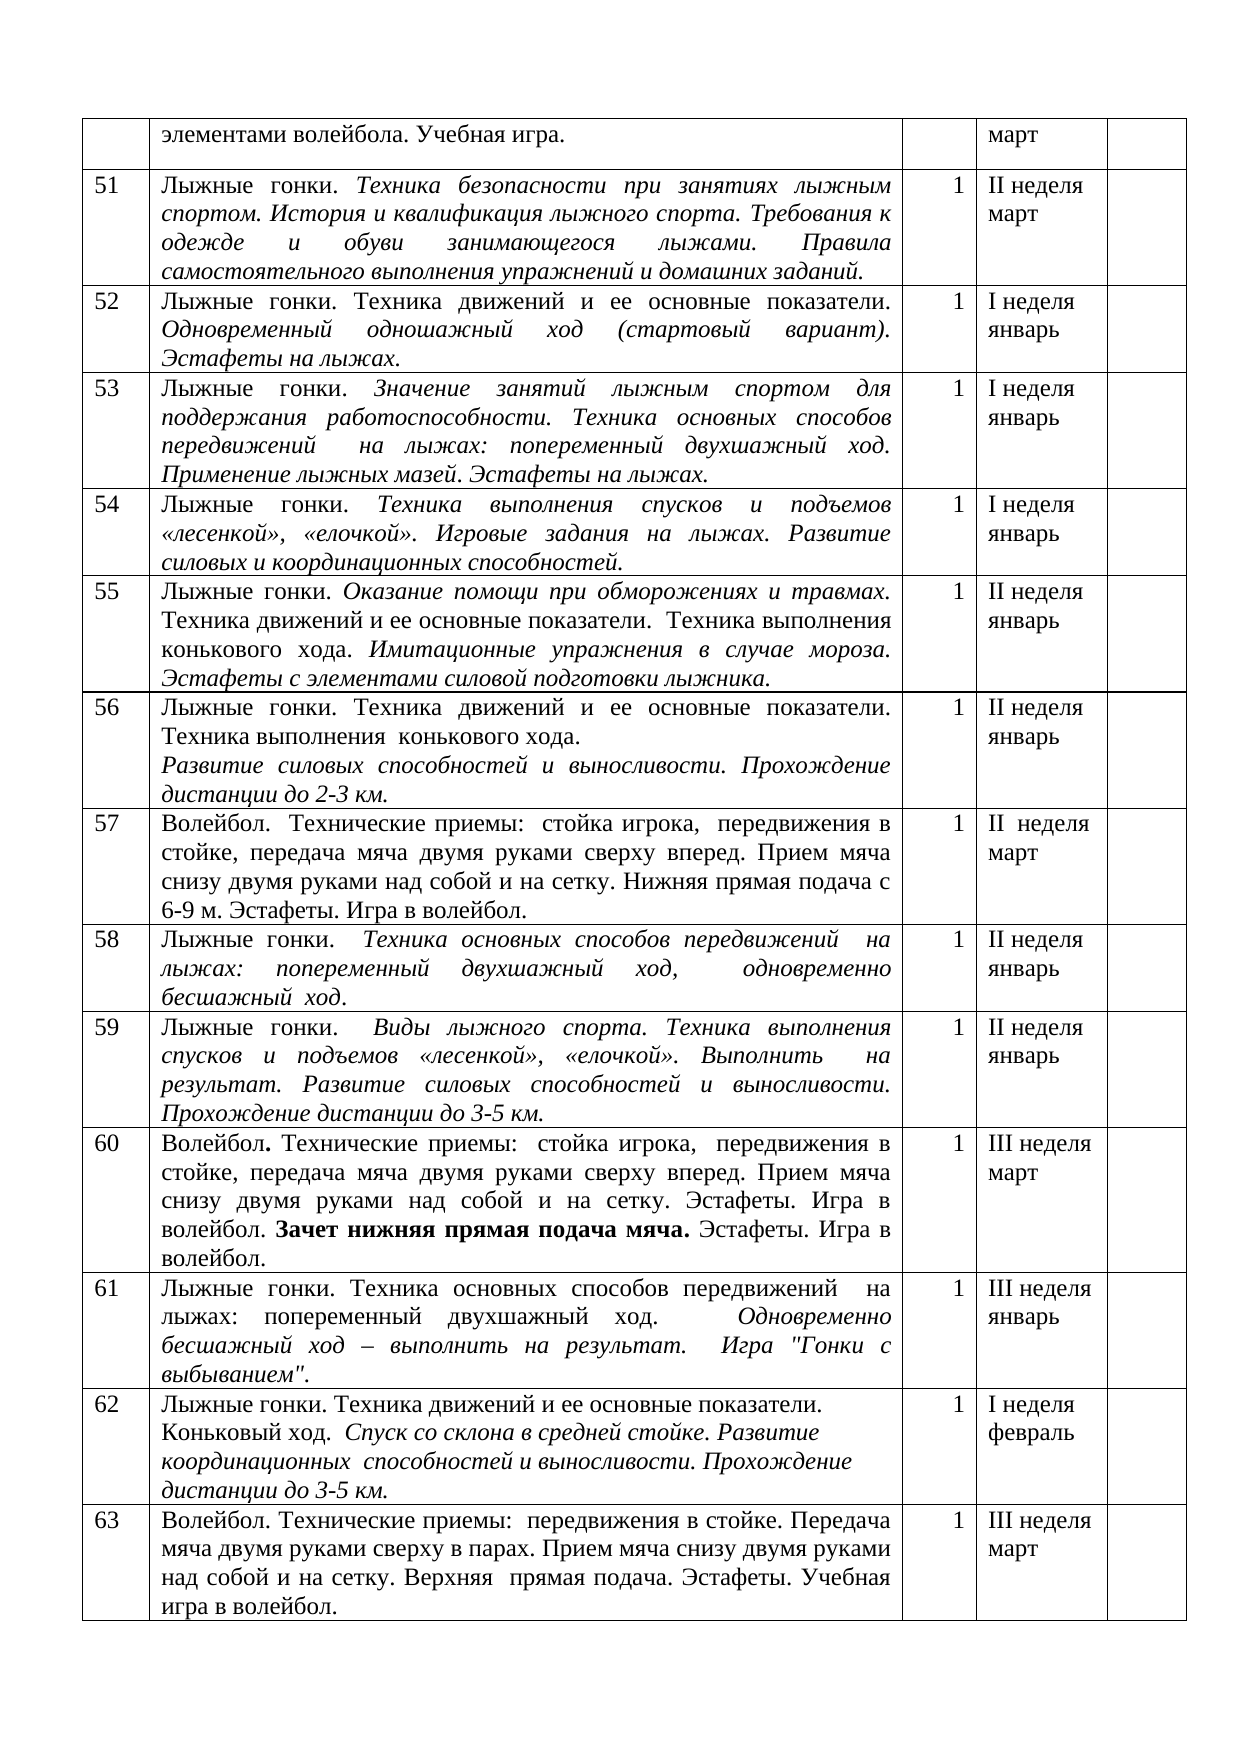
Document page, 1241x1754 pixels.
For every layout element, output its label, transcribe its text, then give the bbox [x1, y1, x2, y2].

table_cell 52 [83, 286, 149, 372]
table_cell I неделя январь [977, 373, 1107, 488]
table_cell [1108, 1012, 1186, 1127]
table_cell 57 [83, 809, 149, 923]
table_cell 61 [83, 1273, 149, 1388]
table_cell Лыжные гонки. Техника основных способов передвижений на лыжах: попеременный двухшажный ход, одновременно бесшажный ход. [150, 925, 902, 1011]
table_cell 1 [903, 1128, 976, 1272]
table_cell 1 [903, 489, 976, 575]
table_cell II неделя январь [977, 693, 1107, 807]
table_cell 62 [83, 1389, 149, 1504]
table_cell II неделя январь [977, 925, 1107, 1011]
table_cell [1108, 1273, 1186, 1388]
table_cell 1 [903, 693, 976, 807]
table_cell 60 [83, 1128, 149, 1272]
table_cell [1108, 693, 1186, 807]
table_cell Лыжные гонки. Оказание помощи при обморожениях и травмах. Техника движений и ее основные показатели. Техника выполнения конькового хода. Имитационные упражнения в случае мороза. Эстафеты с элементами силовой подготовки лыжника. [150, 576, 902, 691]
table_cell II неделя январь [977, 1012, 1107, 1127]
table_cell III неделя март [977, 1128, 1107, 1272]
table_cell 1 [903, 925, 976, 1011]
table_cell 1 [903, 809, 976, 923]
table_cell 1 [903, 1389, 976, 1504]
table_cell [1108, 809, 1186, 923]
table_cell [150, 119, 902, 169]
table_cell Лыжные гонки. Значение занятий лыжным спортом для поддержания работоспособности. Техника основных способов передвижений на лыжах: попеременный двухшажный ход. Применение лыжных мазей. Эстафеты на лыжах. [150, 373, 902, 488]
table_cell [1108, 286, 1186, 372]
table_cell Волейбол. Технические приемы: стойка игрока, передвижения в стойке, передача мяча двумя руками сверху вперед. Прием мяча снизу двумя руками над собой и на сетку. Нижняя прямая подача с 6-9 м. Эстафеты. Игра в волейбол. [150, 809, 902, 923]
table_cell II неделя январь [977, 576, 1107, 691]
table_cell [1108, 373, 1186, 488]
table_cell 1 [903, 1505, 976, 1620]
table_cell II неделя март [977, 119, 1107, 169]
table_cell II неделя март [977, 170, 1107, 285]
table_cell Волейбол. Технические приемы: передвижения в стойке. Передача мяча двумя руками сверху в парах. Прием мяча снизу двумя руками над собой и на сетку. Верхняя прямая подача. Эстафеты. Учебная игра в волейбол. [150, 1505, 902, 1620]
table_cell [1108, 1128, 1186, 1272]
table_cell 1 [903, 373, 976, 488]
table_cell 55 [83, 576, 149, 691]
table_cell 50 [83, 119, 149, 169]
table_cell III неделя март [977, 1505, 1107, 1620]
table_cell [1108, 119, 1186, 169]
table_cell I неделя январь [977, 286, 1107, 372]
table_cell [1108, 489, 1186, 575]
table_cell 1 [903, 170, 976, 285]
table_cell I неделя январь [977, 489, 1107, 575]
table_cell [1108, 925, 1186, 1011]
table_cell Волейбол. Технические приемы: стойка игрока, передвижения в стойке, передача мяча двумя руками сверху вперед. Прием мяча снизу двумя руками над собой и на сетку. Эстафеты. Игра в волейбол. Зачет нижняя прямая подача мяча. Эстафеты. Игра в волейбол. [150, 1128, 902, 1272]
table_cell Лыжные гонки. Техника движений и ее основные показатели. Коньковый ход. Спуск со склона в средней стойке. Развитие координационных способностей и выносливости. Прохождение дистанции до 3-5 км. [150, 1389, 902, 1504]
table_cell [1108, 1505, 1186, 1620]
table_cell Лыжные гонки. Техника основных способов передвижений на лыжах: попеременный двухшажный ход. Одновременно бесшажный ход – выполнить на результат. Игра "Гонки с выбыванием". [150, 1273, 902, 1388]
table_cell 1 [903, 286, 976, 372]
table_cell III неделя январь [977, 1273, 1107, 1388]
table_cell I неделя февраль [977, 1389, 1107, 1504]
table_cell 1 [903, 1273, 976, 1388]
table_cell 54 [83, 489, 149, 575]
table_cell 53 [83, 373, 149, 488]
table_cell II неделя март [977, 809, 1107, 923]
table_cell 56 [83, 693, 149, 807]
table_cell 1 [903, 1012, 976, 1127]
table_cell Лыжные гонки. Техника выполнения спусков и подъемов «лесенкой», «елочкой». Игровые задания на лыжах. Развитие силовых и координационных способностей. [150, 489, 902, 575]
table_cell Лыжные гонки. Техника движений и ее основные показатели. Техника выполнения конькового хода. Развитие силовых способностей и выносливости. Прохождение дистанции до 2-3 км. [150, 693, 902, 807]
table_cell 59 [83, 1012, 149, 1127]
table_cell Лыжные гонки. Техника движений и ее основные показатели. Одновременный одношажный ход (стартовый вариант). Эстафеты на лыжах. [150, 286, 902, 372]
table_cell 58 [83, 925, 149, 1011]
table_cell Лыжные гонки. Техника безопасности при занятиях лыжным спортом. История и квалификация лыжного спорта. Требования к одежде и обуви занимающегося лыжами. Правила самостоятельного выполнения упражнений и домашних заданий. [150, 170, 902, 285]
table_cell [1108, 576, 1186, 691]
table_cell 51 [83, 170, 149, 285]
table_cell 63 [83, 1505, 149, 1620]
table_cell [1108, 170, 1186, 285]
table_cell 1 [903, 576, 976, 691]
table_cell [1108, 1389, 1186, 1504]
table_cell [903, 119, 976, 169]
table_cell Лыжные гонки. Виды лыжного спорта. Техника выполнения спусков и подъемов «лесенкой», «елочкой». Выполнить на результат. Развитие силовых способностей и выносливости. Прохождение дистанции до 3-5 км. [150, 1012, 902, 1127]
